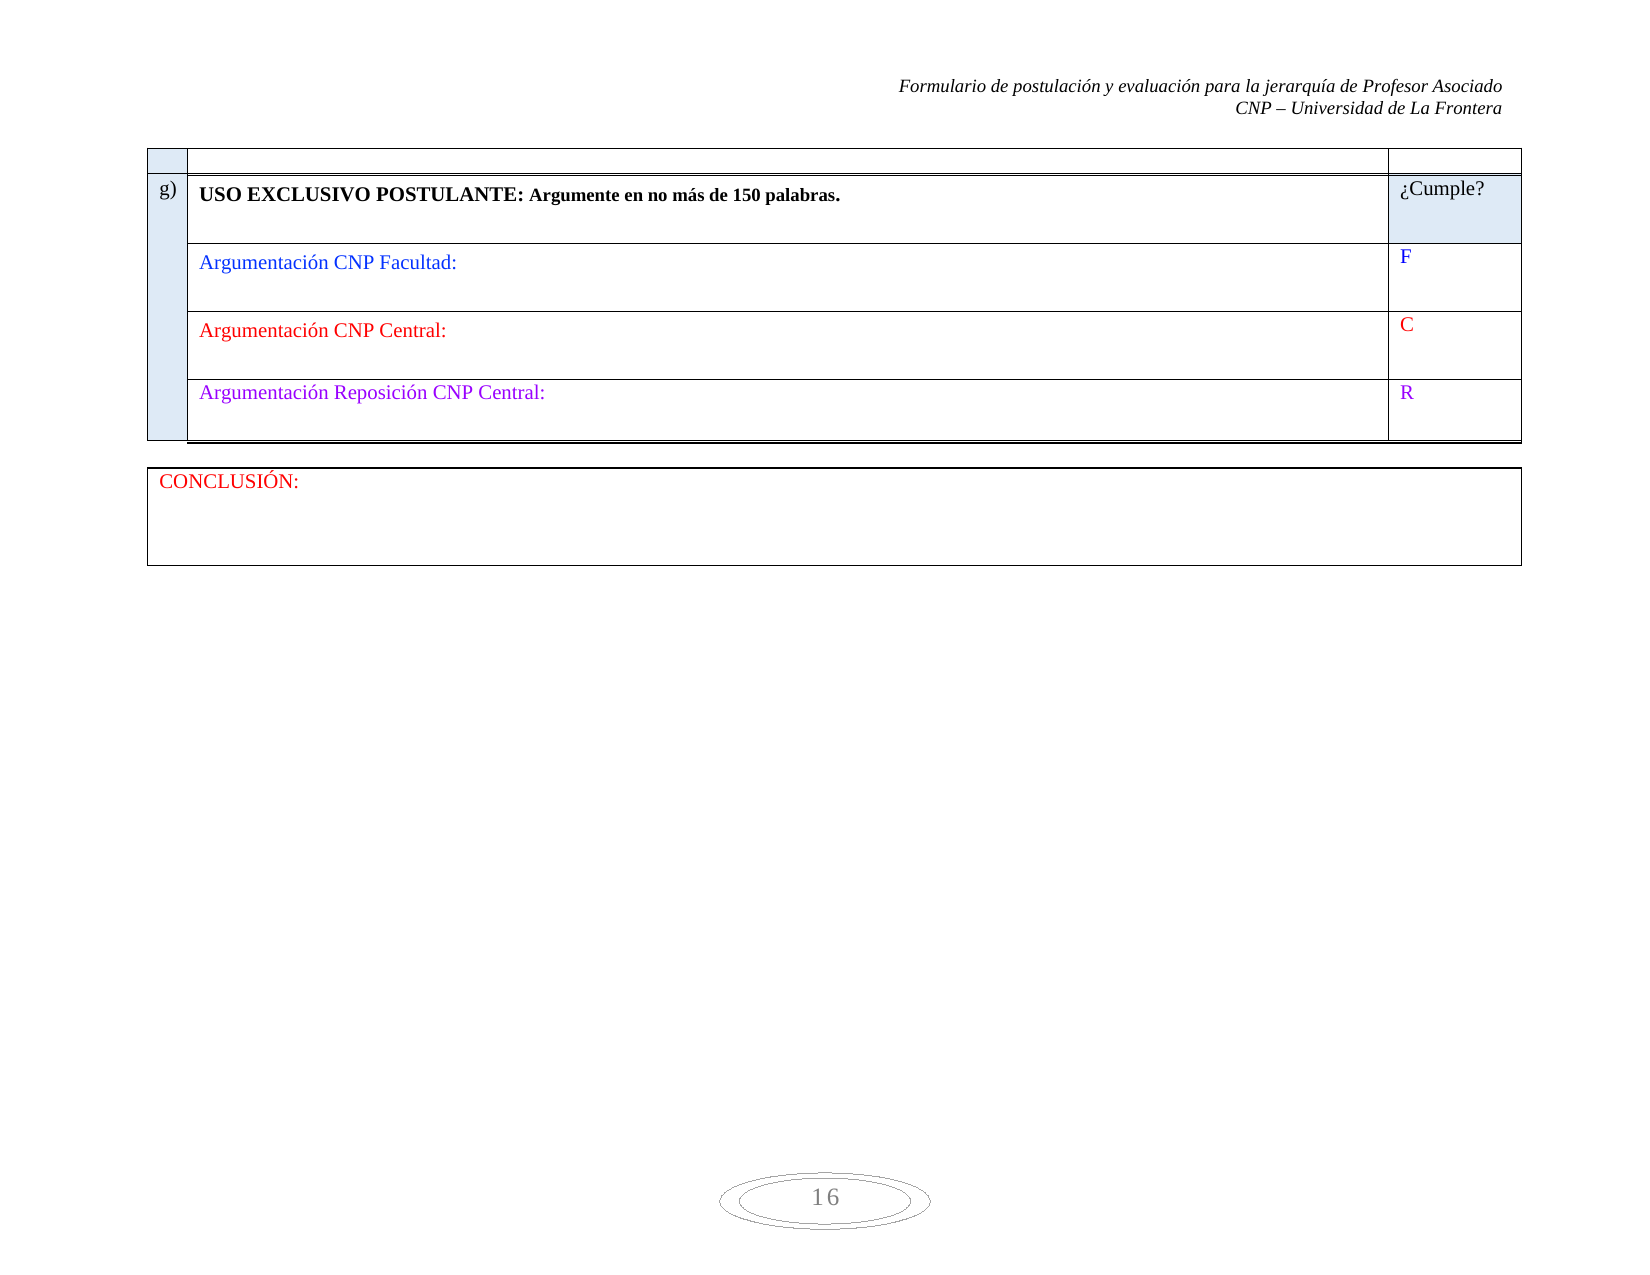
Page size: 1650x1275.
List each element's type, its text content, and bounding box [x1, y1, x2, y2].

table_cell F [1389, 244, 1521, 311]
table_cell C [1389, 312, 1521, 379]
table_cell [188, 176, 1388, 243]
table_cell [188, 149, 1388, 173]
table_cell Argumentación CNP Central: [188, 312, 1388, 379]
table_cell Argumentación CNP Facultad: [188, 244, 1388, 311]
table_cell ¿Cumple? [1389, 176, 1521, 243]
table_cell R [1389, 380, 1521, 440]
table_cell R [1389, 149, 1521, 173]
table_header CONCLUSIÓN: [148, 469, 1521, 565]
table_cell Argumentación Reposición CNP Central: [188, 380, 1388, 440]
table_cell g) [148, 174, 187, 440]
